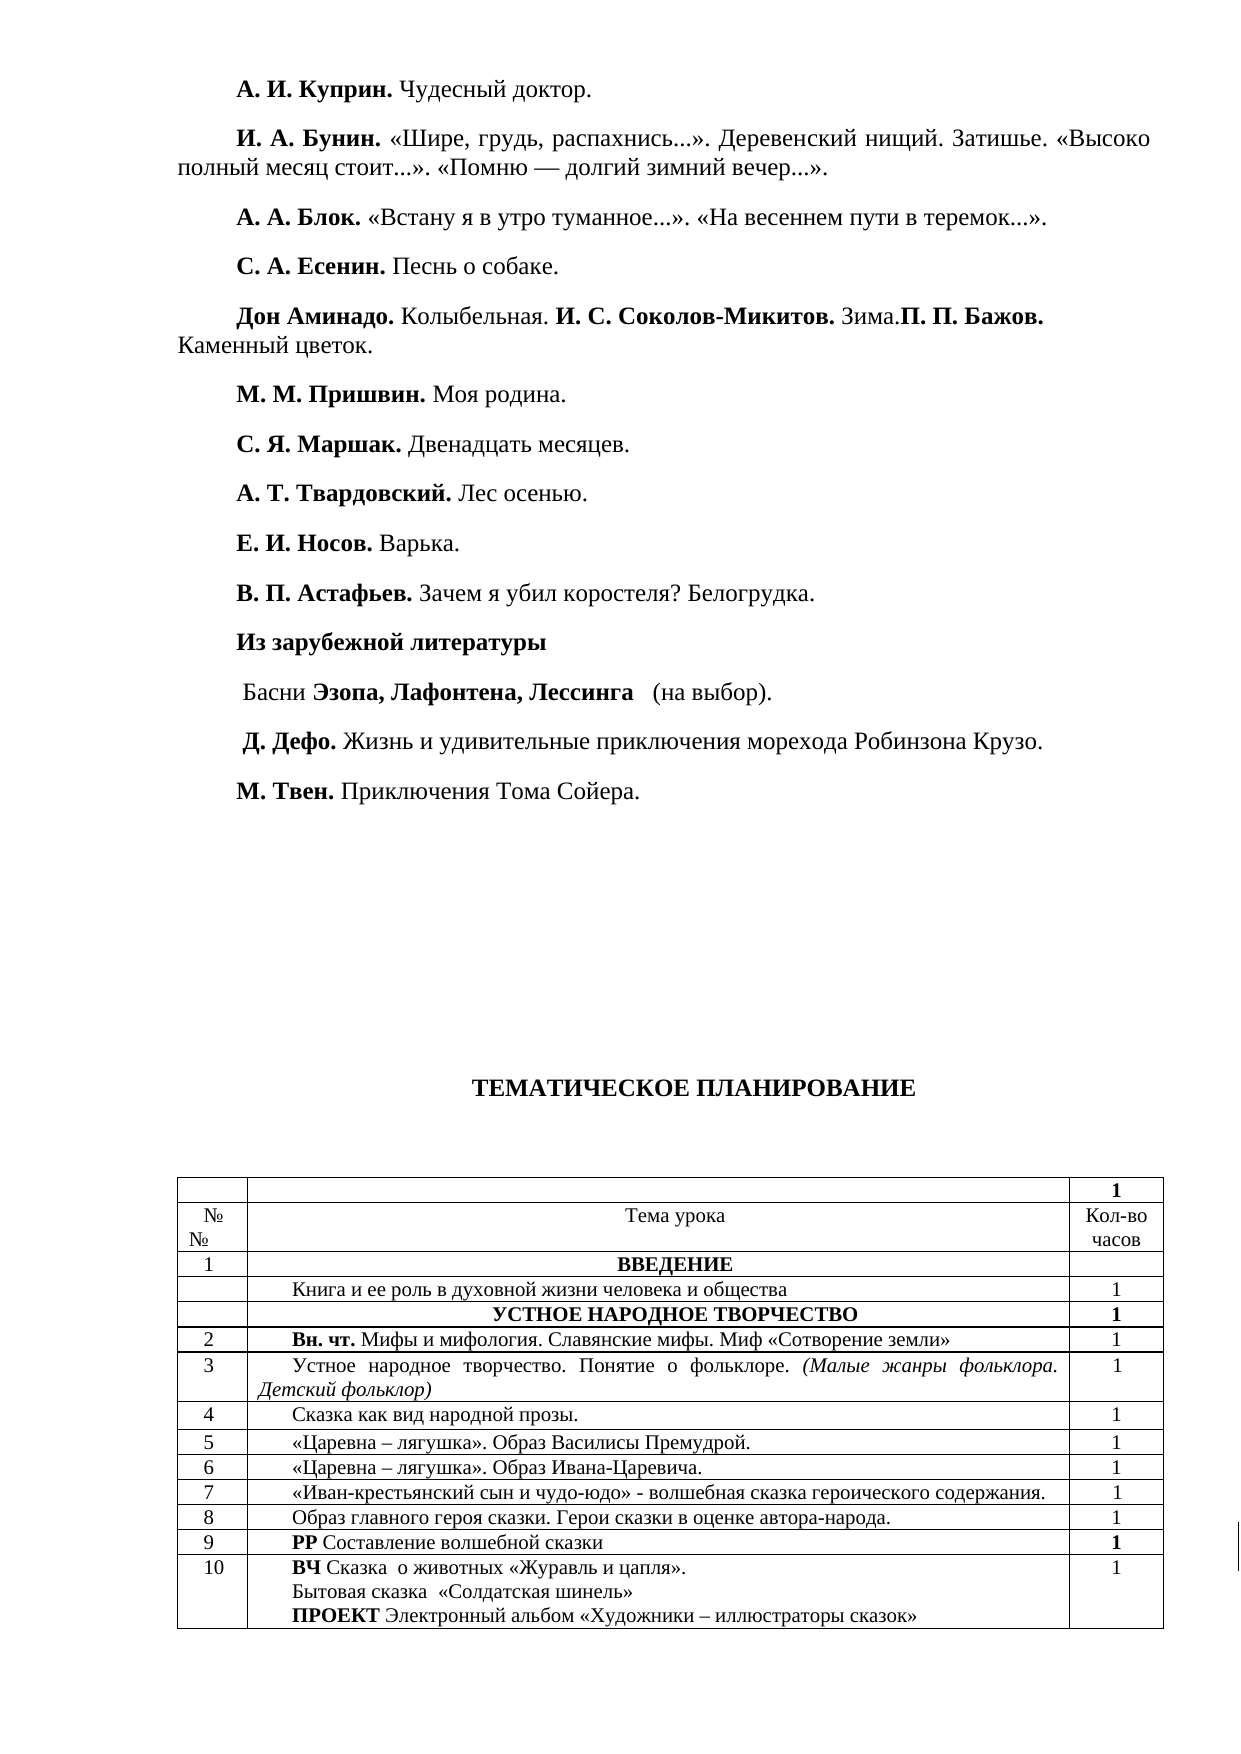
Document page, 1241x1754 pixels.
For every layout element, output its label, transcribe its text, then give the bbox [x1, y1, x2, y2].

table_cell [1070, 1252, 1163, 1276]
table_cell 1 [1070, 1402, 1163, 1429]
table_cell 1 [1070, 1277, 1163, 1301]
table_cell 1 [1070, 1530, 1163, 1554]
text Дон Аминадо. Колыбельная. И. С. Соколов-Микитов. Зима.П. П. Бажов. Каменный цветок. [177, 301, 1152, 358]
table_cell Книга и ее роль в духовной жизни человека и общества [248, 1277, 1069, 1301]
table_cell Устное народное творчество. Понятие о фольклоре. (Малые жанры фольклора. Детский фольклор) [248, 1353, 1069, 1401]
table_cell [178, 1302, 247, 1326]
table_cell 4 [178, 1402, 247, 1429]
table_cell 1 [1070, 1328, 1163, 1351]
table_cell «Иван-крестьянский сын и чудо-юдо» - волшебная сказка героического содержания. [248, 1480, 1069, 1504]
table_header 1 [1070, 1178, 1163, 1202]
table_cell 7 [178, 1480, 247, 1504]
table_cell 1 [1070, 1430, 1163, 1454]
table_cell 1 [1070, 1505, 1163, 1529]
table_cell 10 [178, 1555, 247, 1628]
text М. М. Пришвин. Моя родина. [177, 379, 1152, 408]
table_cell «Царевна – лягушка». Образ Ивана-Царевича. [248, 1455, 1069, 1479]
text И. А. Бунин. «Шире, грудь, распахнись...». Деревенский нищий. Затишье. «Высоко полный месяц стоит...». «Помню — долгий зимний вечер...». [177, 123, 1151, 181]
table_header [178, 1178, 247, 1202]
text Басни Эзопа, Лафонтена, Лессинга (на выбор). [177, 677, 1152, 706]
text А. А. Блок. «Встану я в утро туманное...». «На весеннем пути в теремок...». [177, 202, 1152, 231]
table_header [248, 1178, 1069, 1202]
table_cell Тема урока [248, 1203, 1069, 1251]
table_cell 1 [1070, 1480, 1163, 1504]
table_cell «Царевна – лягушка». Образ Василисы Премудрой. [248, 1430, 1069, 1454]
table_cell [178, 1277, 247, 1301]
table_cell №№ [178, 1203, 247, 1251]
table_cell 9 [178, 1530, 247, 1554]
table_cell 5 [178, 1430, 247, 1454]
text Е. И. Носов. Варька. [177, 528, 1152, 557]
table_cell Кол-во часов [1070, 1203, 1163, 1251]
table_cell 1 [178, 1252, 247, 1276]
table_cell 1 [1070, 1302, 1163, 1326]
table_cell Вн. чт. Мифы и мифология. Славянские мифы. Миф «Сотворение земли» [248, 1328, 1069, 1351]
table_cell ВЧ Сказка о животных «Журавль и цапля». Бытовая сказка «Солдатская шинель» ПРОЕКТ Электронный альбом «Художники – иллюстраторы сказок» [248, 1555, 1069, 1628]
table_cell ВВЕДЕНИЕ [248, 1252, 1069, 1276]
text С. Я. Маршак. Двенадцать месяцев. [177, 429, 1152, 458]
table_cell УСТНОЕ НАРОДНОЕ ТВОРЧЕСТВО [248, 1302, 1069, 1326]
table_cell 6 [178, 1455, 247, 1479]
table_cell Сказка как вид народной прозы. [248, 1402, 1069, 1429]
table_cell Образ главного героя сказки. Герои сказки в оценке автора-народа. [248, 1505, 1069, 1529]
text А. И. Куприн. Чудесный доктор. [177, 74, 1152, 103]
table_cell 1 [1070, 1555, 1163, 1628]
table_cell 1 [1070, 1455, 1163, 1479]
table_cell 8 [178, 1505, 247, 1529]
table_cell 2 [178, 1328, 247, 1351]
text ТЕМАТИЧЕСКОЕ ПЛАНИРОВАНИЕ [177, 1073, 1152, 1102]
table_cell 1 [1070, 1353, 1163, 1401]
table_cell РР Составление волшебной сказки [248, 1530, 1069, 1554]
text М. Твен. Приключения Тома Сойера. [177, 776, 1152, 805]
table_cell 3 [178, 1353, 247, 1401]
text С. А. Есенин. Песнь о собаке. [177, 251, 1152, 280]
text Из зарубежной литературы [177, 627, 1152, 656]
text А. Т. Твардовский. Лес осенью. [177, 478, 1152, 507]
text В. П. Астафьев. Зачем я убил коростеля? Белогрудка. [177, 578, 1152, 606]
text Д. Дефо. Жизнь и удивительные приключения морехода Робинзона Крузо. [177, 726, 1152, 755]
